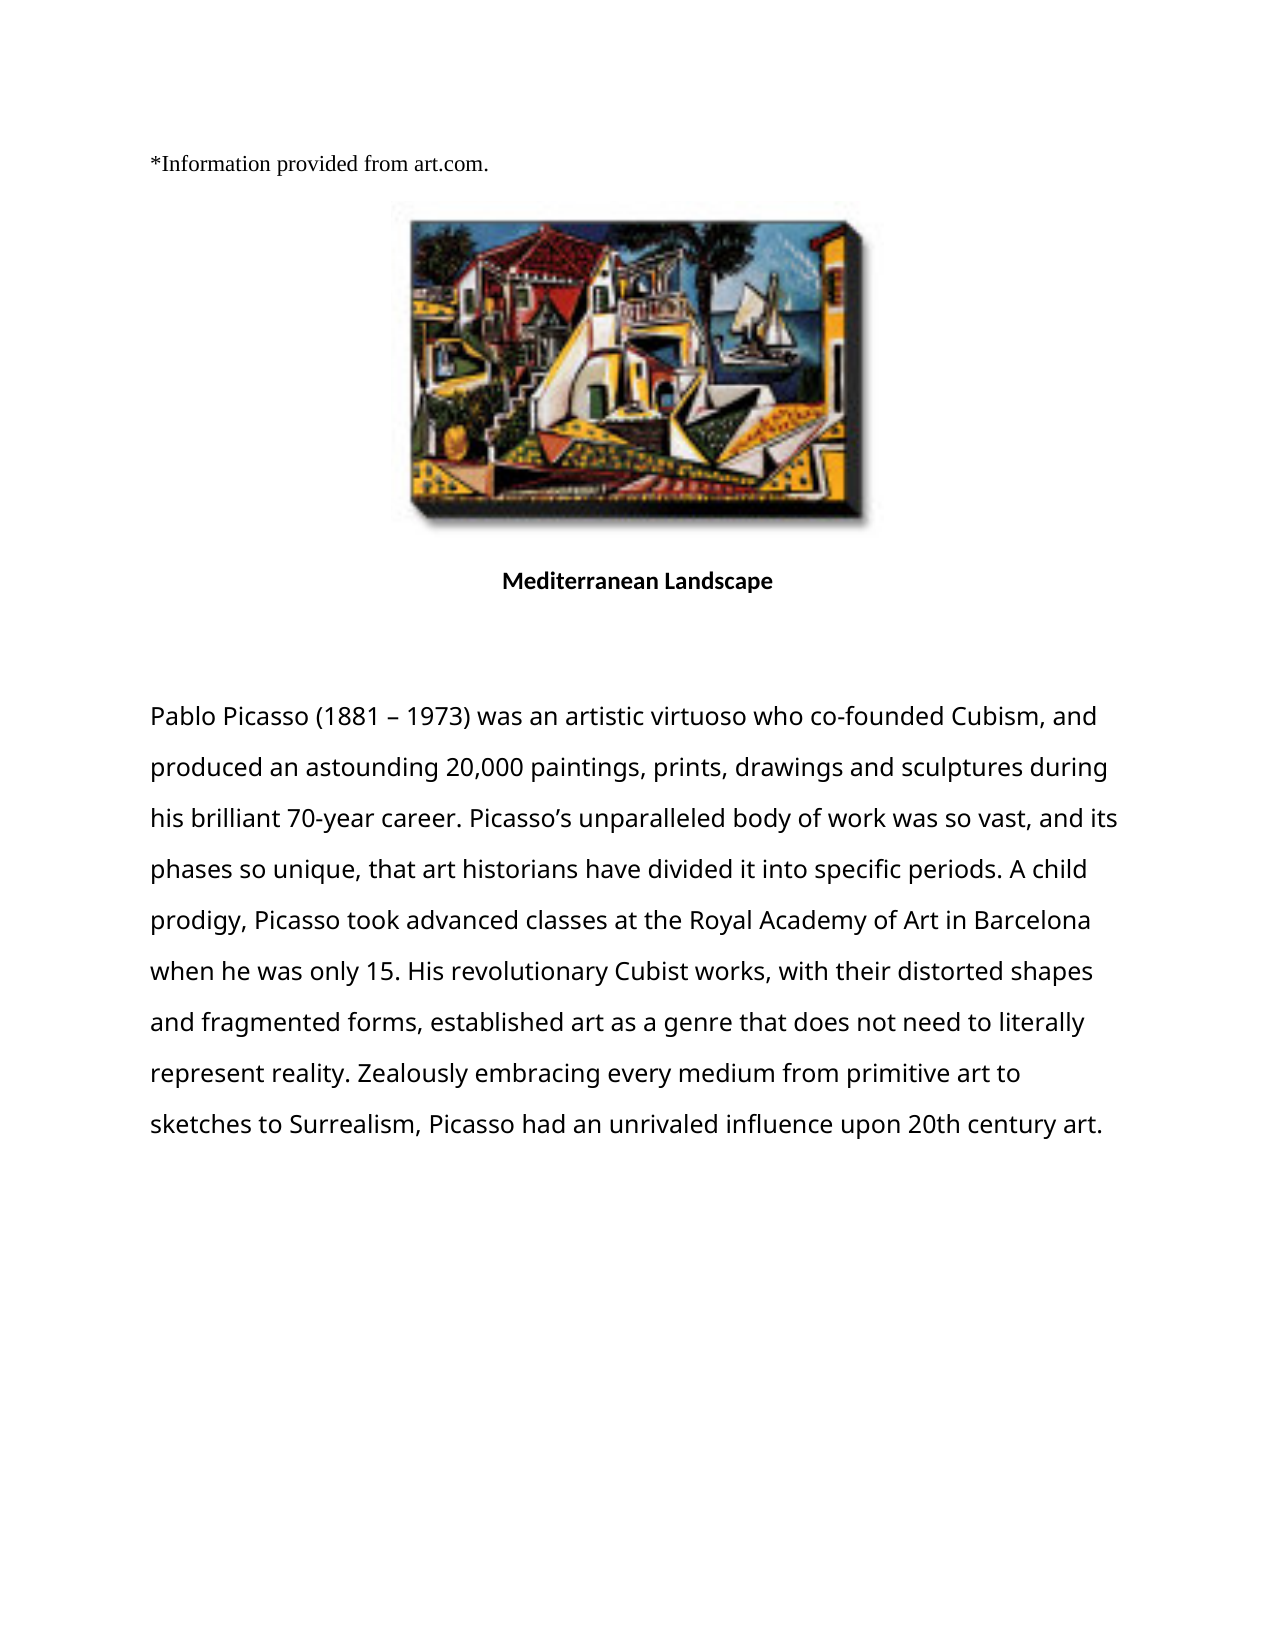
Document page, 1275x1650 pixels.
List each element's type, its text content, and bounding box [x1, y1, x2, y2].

text Mediterranean Landscape [150, 565, 1125, 596]
text Pablo Picasso (1881 – 1973) was an artistic virtuoso who co-founded Cubism, and produced an astounding 20,000 paintings, prints, drawings and sculptures during his brilliant 70-year career. Picasso’s unparalleled body of work was so vast, and its phases so unique, that art historians have divided it into specific periods. A child prodigy, Picasso took advanced classes at the Royal Academy of Art in Barcelona when he was only 15. His revolutionary Cubist works, with their distorted shapes and fragmented forms, established art as a genre that does not need to literally represent reality. Zealously embracing every medium from primitive art to sketches to Surrealism, Picasso had an unrivaled influence upon 20th century art. [150, 698, 1125, 1141]
text *Information provided from art.com. [150, 150, 1125, 176]
picture [391, 201, 884, 541]
